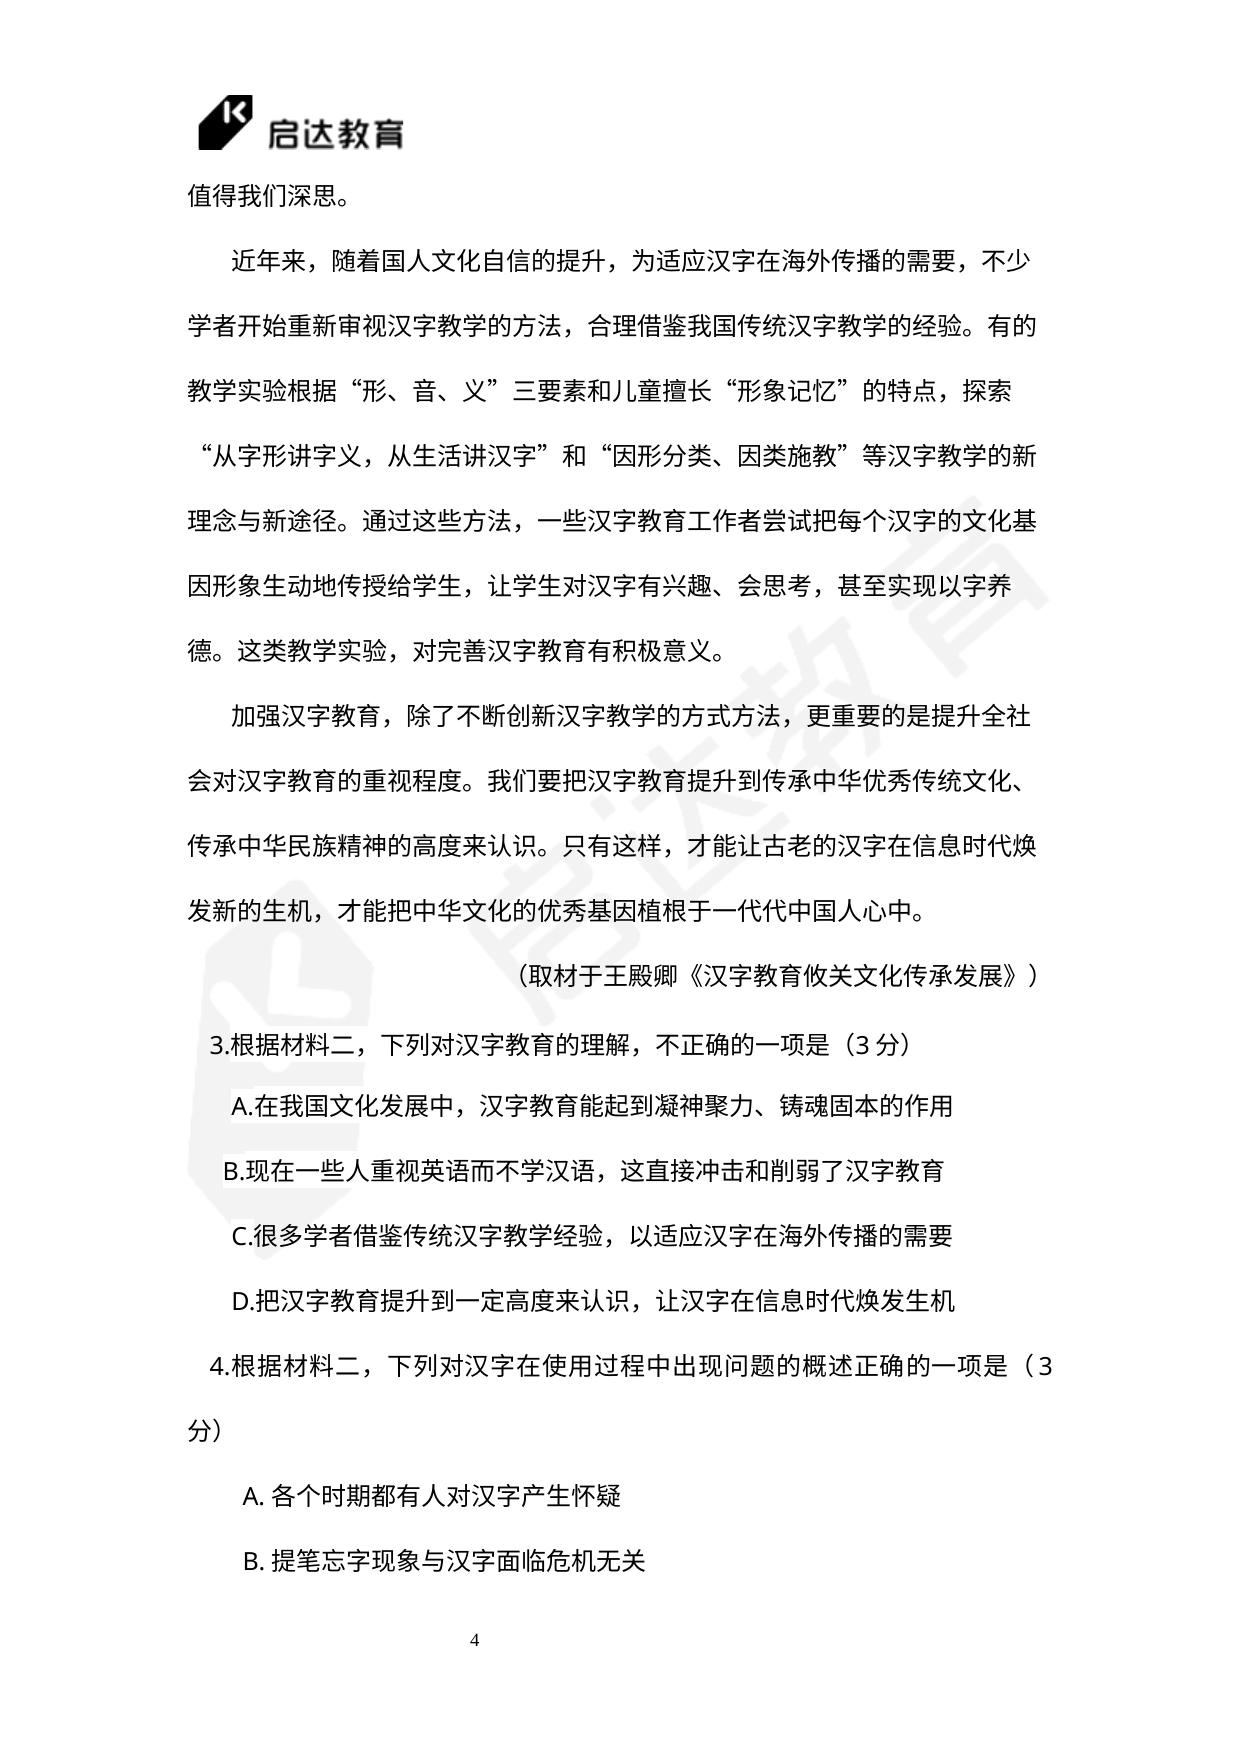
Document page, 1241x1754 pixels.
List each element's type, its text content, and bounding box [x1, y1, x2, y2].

text B.现在一些人重视英语而不学汉语，这直接冲击和削弱了汉字教育 [187, 1137, 1053, 1202]
text 加强汉字教育，除了不断创新汉字教学的方式方法，更重要的是提升全社会对汉字教育的重视程度。我们要把汉字教育提升到传承中华优秀传统文化、传承中华民族精神的高度来认识。只有这样，才能让古老的汉字在信息时代焕发新的生机，才能把中华文化的优秀基因植根于一代代中国人心中。 [187, 682, 1053, 942]
picture [198, 95, 404, 150]
text A.在我国文化发展中，汉字教育能起到凝神聚力、铸魂固本的作用 [187, 1072, 1053, 1137]
text 汉字是一种象形文字，具有“形、音、义”三要素。汉字不单单表达概念，还给人带来联想、感觉等。拼音文字是由字母组成的文字，其教学是用拼音的方法。我国汉字教学引进了这种方法，并将其作为汉字教学的主要方法。这种用拼音文字的教学方法来进行汉字教育的理念与实践有哪些优点和缺点，值得我们深思。 [187, 162, 1053, 227]
text B. 提笔忘字现象与汉字面临危机无关 [187, 1527, 1053, 1592]
text D.把汉字教育提升到一定高度来认识，让汉字在信息时代焕发生机 [187, 1267, 1053, 1332]
text 近年来，随着国人文化自信的提升，为适应汉字在海外传播的需要，不少学者开始重新审视汉字教学的方法，合理借鉴我国传统汉字教学的经验。有的教学实验根据“形、音、义”三要素和儿童擅长“形象记忆”的特点，探索“从字形讲字义，从生活讲汉字”和“因形分类、因类施教”等汉字教学的新理念与新途径。通过这些方法，一些汉字教育工作者尝试把每个汉字的文化基因形象生动地传授给学生，让学生对汉字有兴趣、会思考，甚至实现以字养德。这类教学实验，对完善汉字教育有积极意义。 [187, 227, 1053, 682]
text （取材于王殿卿《汉字教育攸关文化传承发展》） [187, 942, 1053, 1007]
text C.很多学者借鉴传统汉字教学经验，以适应汉字在海外传播的需要 [187, 1202, 1053, 1267]
text A. 各个时期都有人对汉字产生怀疑 [187, 1462, 1053, 1527]
text 4.根据材料二，下列对汉字在使用过程中出现问题的概述正确的一项是（3分） [187, 1332, 1053, 1462]
text 3.根据材料二，下列对汉字教育的理解，不正确的一项是（3分） [187, 1007, 1053, 1072]
